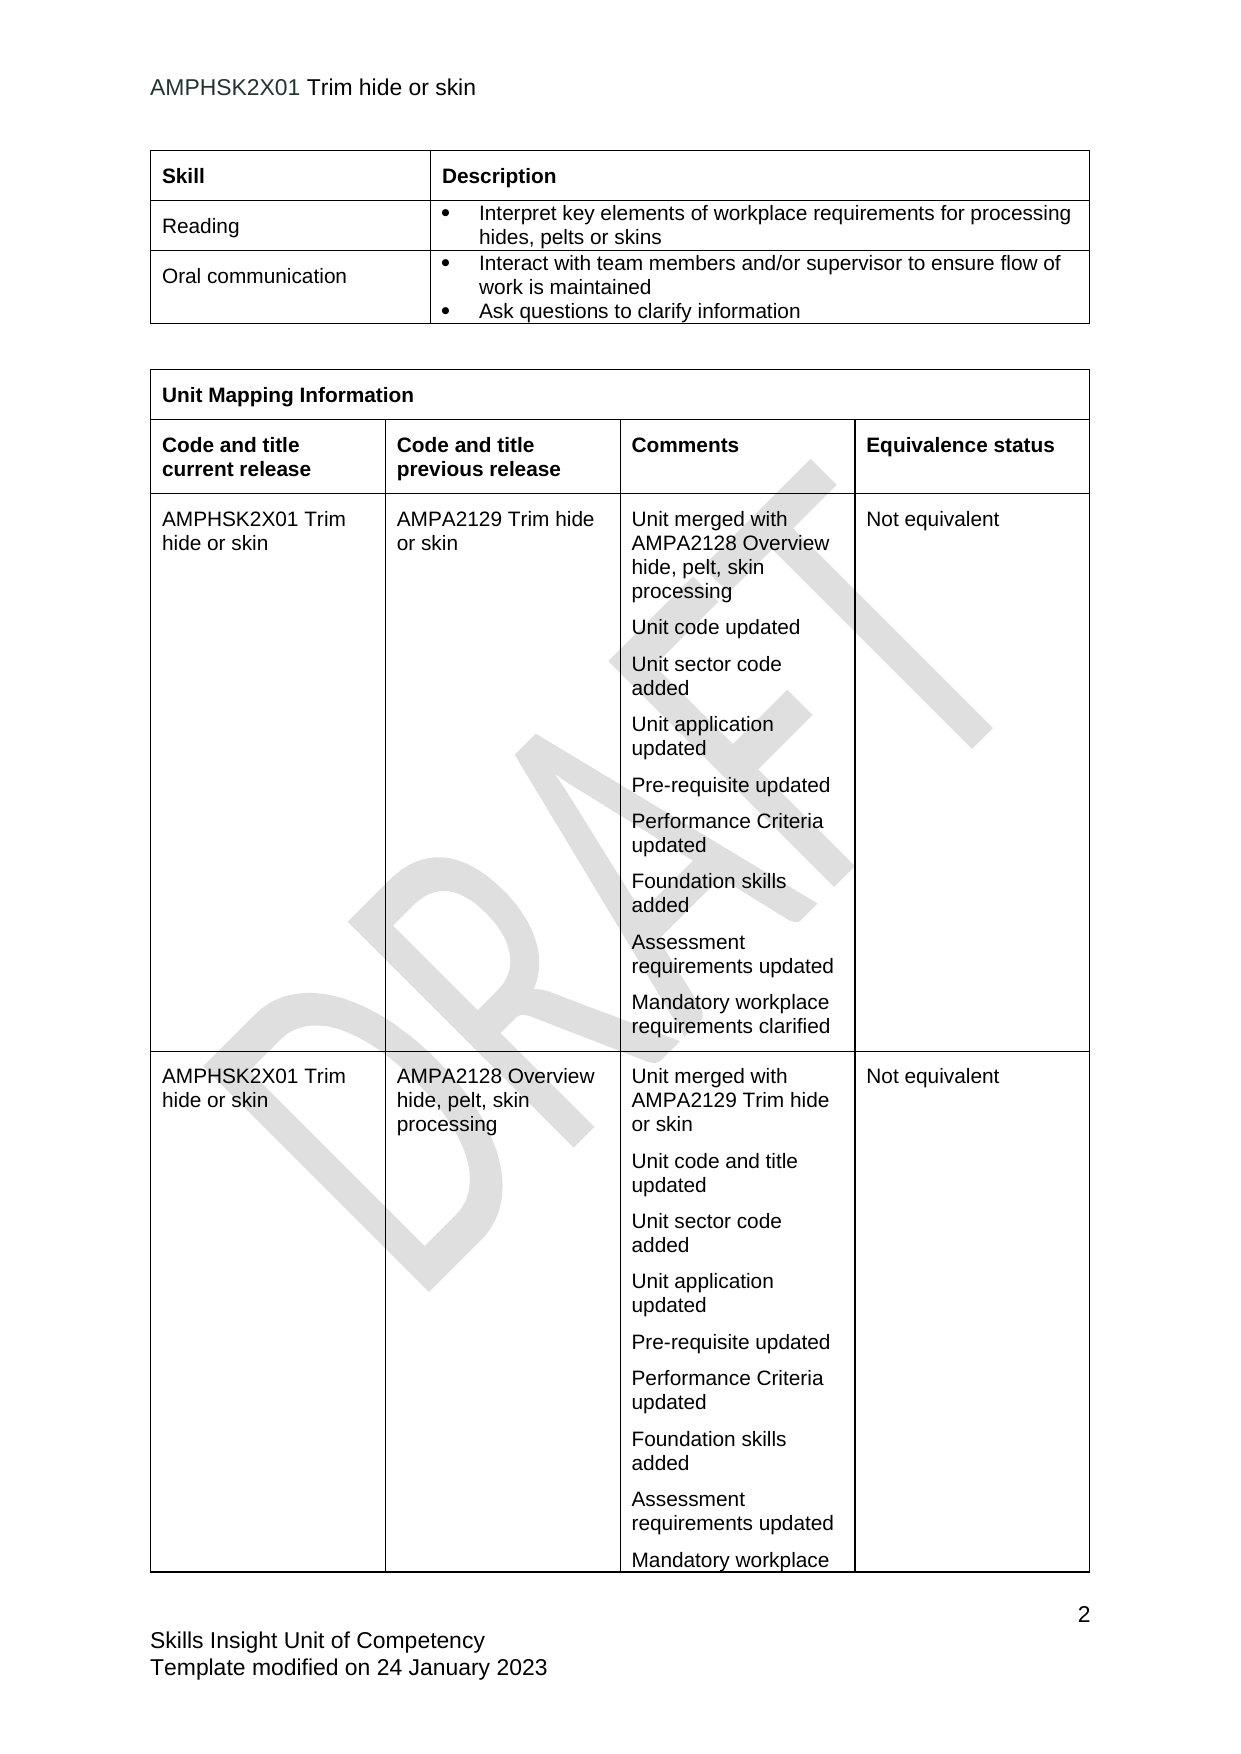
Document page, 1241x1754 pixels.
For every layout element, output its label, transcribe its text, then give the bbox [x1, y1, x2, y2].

table_cell Code and title previous release [386, 420, 620, 493]
table_cell Equivalence status [856, 420, 1089, 493]
table_cell Oral communication [151, 251, 430, 323]
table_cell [386, 1052, 620, 1571]
table_cell Description [431, 151, 1089, 200]
table_cell Interpret key elements of workplace requirements for processing hides, pelts or skins [431, 201, 1089, 250]
table_cell Unit merged with AMPA2128 Overview hide, pelt, skin processing Unit code updated Unit sector code added Unit application updated Pre-requisite updated Performance Criteria updated Foundation skills added Assessment requirements updated Mandatory workplace requirements clarified [621, 494, 854, 1051]
table_cell Code and title current release [151, 420, 385, 493]
table_cell AMPHSK2X01 Trim hide or skin [151, 494, 385, 1051]
table_cell Skill [151, 151, 430, 200]
table_cell Not equivalent [856, 1052, 1089, 1571]
table_header Unit Mapping Information [151, 370, 1089, 419]
table_cell Interact with team members and/or supervisor to ensure flow of work is maintained Ask questions to clarify information [431, 251, 1089, 323]
table_cell AMPA2129 Trim hide or skin [386, 494, 620, 1051]
table_cell Comments [621, 420, 854, 493]
table_cell Reading [151, 201, 430, 250]
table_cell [621, 1052, 854, 1571]
table_cell Not equivalent [856, 494, 1089, 1051]
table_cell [151, 1052, 385, 1571]
